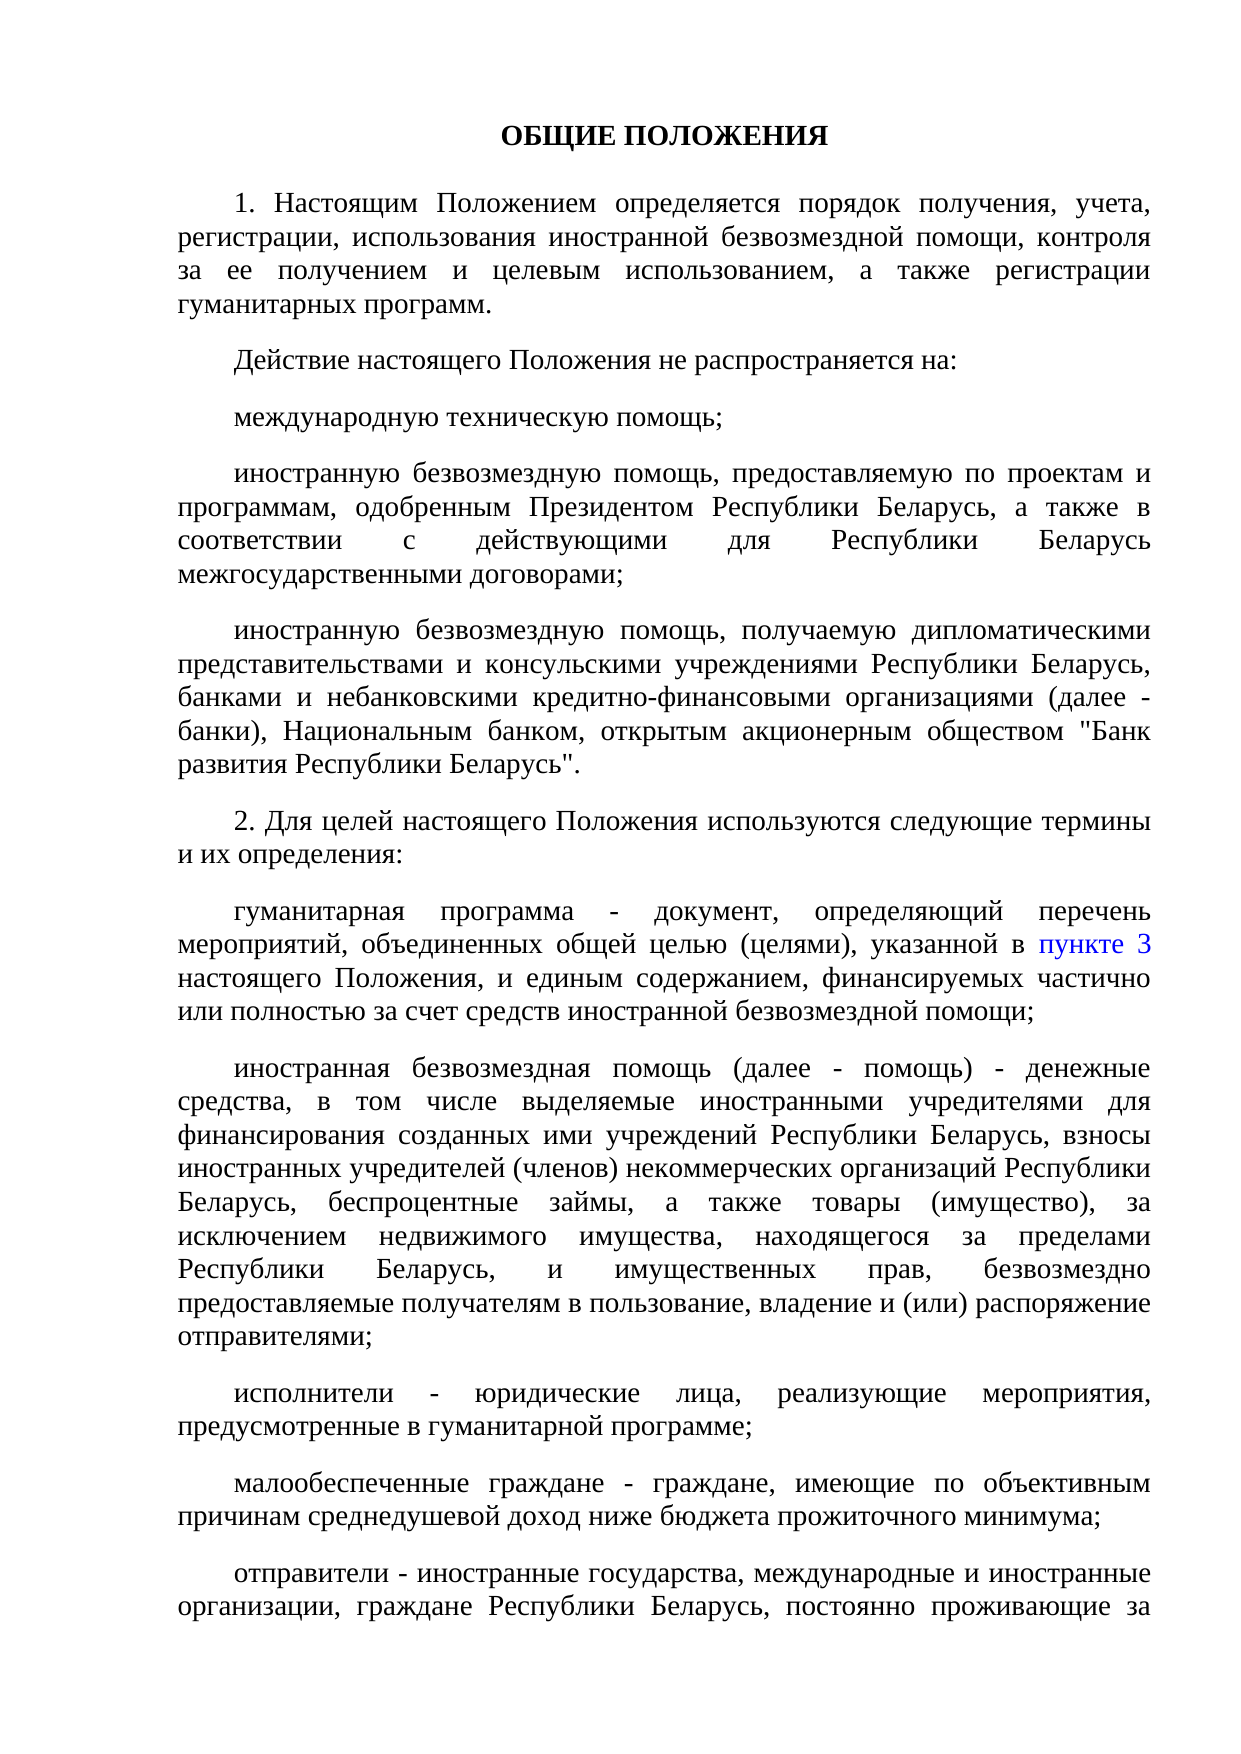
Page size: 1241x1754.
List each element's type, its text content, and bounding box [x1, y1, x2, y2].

text гуманитарная программа - документ, определяющий перечень мероприятий, объединенных общей целью (целями), указанной в пункте 3 настоящего Положения, и единым содержанием, финансируемых частично или полностью за счет средств иностранной безвозмездной помощи; [177, 893, 1152, 1027]
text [177, 1555, 1152, 1622]
text иностранную безвозмездную помощь, предоставляемую по проектам и программам, одобренным Президентом Республики Беларусь, а также в соответствии с действующими для Республики Беларусь межгосударственными договорами; [177, 455, 1152, 589]
text 1. Настоящим Положением определяется порядок получения, учета, регистрации, использования иностранной безвозмездной помощи, контроля за ее получением и целевым использованием, а также регистрации гуманитарных программ. [177, 185, 1152, 319]
text ОБЩИЕ ПОЛОЖЕНИЯ [177, 118, 1152, 152]
text иностранная безвозмездная помощь (далее - помощь) - денежные средства, в том числе выделяемые иностранными учредителями для финансирования созданных ими учреждений Республики Беларусь, взносы иностранных учредителей (членов) некоммерческих организаций Республики Беларусь, беспроцентные займы, а также товары (имущество), за исключением недвижимого имущества, находящегося за пределами Республики Беларусь, и имущественных прав, безвозмездно предоставляемые получателям в пользование, владение и (или) распоряжение отправителями; [177, 1050, 1152, 1352]
text 2. Для целей настоящего Положения используются следующие термины и их определения: [177, 803, 1152, 870]
text иностранную безвозмездную помощь, получаемую дипломатическими представительствами и консульскими учреждениями Республики Беларусь, банками и небанковскими кредитно-финансовыми организациями (далее - банки), Национальным банком, открытым акционерным обществом "Банк развития Республики Беларусь". [177, 612, 1152, 780]
text малообеспеченные граждане - граждане, имеющие по объективным причинам среднедушевой доход ниже бюджета прожиточного минимума; [177, 1465, 1152, 1532]
text исполнители - юридические лица, реализующие мероприятия, предусмотренные в гуманитарной программе; [177, 1375, 1152, 1442]
text Действие настоящего Положения не распространяется на: [177, 342, 1152, 376]
text международную техническую помощь; [177, 399, 1152, 432]
